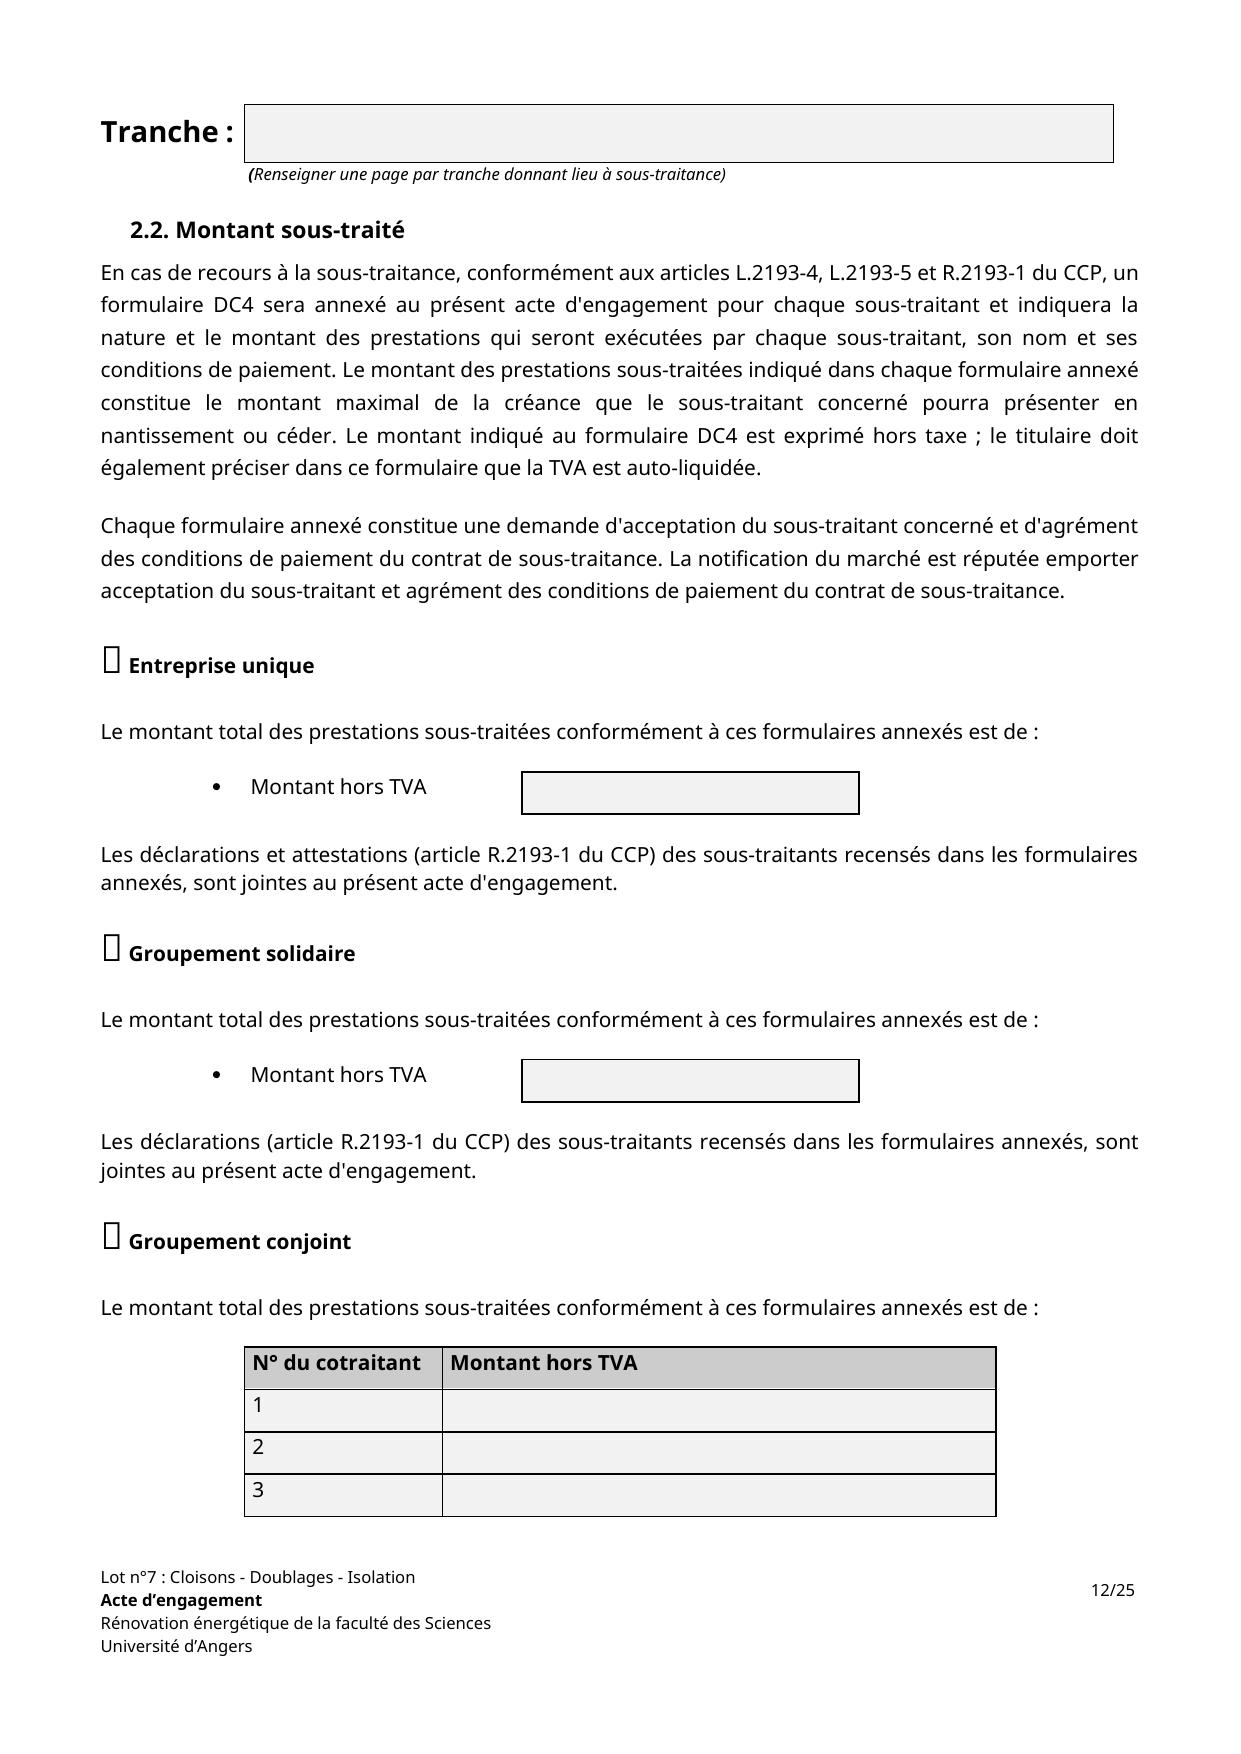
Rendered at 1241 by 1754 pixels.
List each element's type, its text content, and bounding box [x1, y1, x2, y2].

table_cell 3 [245, 1475, 442, 1516]
text Le montant total des prestations sous-traitées conformément à ces formulaires annexés est de : [100, 1005, 1140, 1034]
table_header Montant hors TVA [175, 771, 521, 813]
table_header Montant hors TVA [443, 1348, 995, 1388]
text En cas de recours à la sous-traitance, conformément aux articles L.2193-4, L.2193-5 et R.2193-1 du CCP, un formulaire DC4 sera annexé au présent acte d'engagement pour chaque sous-traitant et indiquera la nature et le montant des prestations qui seront exécutées par chaque sous-traitant, son nom et ses conditions de paiement. Le montant des prestations sous-traitées indiqué dans chaque formulaire annexé constitue le montant maximal de la créance que le sous-traitant concerné pourra présenter en nantissement ou céder. Le montant indiqué au formulaire DC4 est exprimé hors taxe ; le titulaire doit également préciser dans ce formulaire que la TVA est auto-liquidée. [100, 258, 1140, 482]
table_cell 2 [245, 1433, 442, 1473]
table_header [245, 105, 1113, 162]
text  Groupement solidaire [100, 922, 1140, 973]
text  Groupement conjoint [100, 1209, 1140, 1260]
table_cell [443, 1475, 995, 1516]
table_header Tranche : [100, 104, 244, 162]
table_cell 1 [245, 1390, 442, 1431]
table_cell [443, 1390, 995, 1431]
text Le montant total des prestations sous-traitées conformément à ces formulaires annexés est de : [100, 1293, 1140, 1321]
table_header [523, 1060, 858, 1101]
table_header N° du cotraitant [245, 1348, 442, 1388]
table_cell [443, 1433, 995, 1473]
table_header [523, 773, 858, 813]
text Montant sous-traité [130, 214, 1140, 245]
text Le montant total des prestations sous-traitées conformément à ces formulaires annexés est de : [100, 717, 1140, 746]
text Les déclarations (article R.2193-1 du CCP) des sous-traitants recensés dans les formulaires annexés, sont jointes au présent acte d'engagement. [100, 1127, 1140, 1184]
text Les déclarations et attestations (article R.2193-1 du CCP) des sous-traitants recensés dans les formulaires annexés, sont jointes au présent acte d'engagement. [100, 840, 1140, 897]
text (Renseigner une page par tranche donnant lieu à sous-traitance) [248, 163, 1140, 186]
table_header Montant hors TVA [175, 1059, 521, 1101]
text Chaque formulaire annexé constitue une demande d'acceptation du sous-traitant concerné et d'agrément des conditions de paiement du contrat de sous-traitance. La notification du marché est réputée emporter acceptation du sous-traitant et agrément des conditions de paiement du contrat de sous-traitance. [100, 511, 1140, 605]
text  Entreprise unique [100, 634, 1140, 685]
